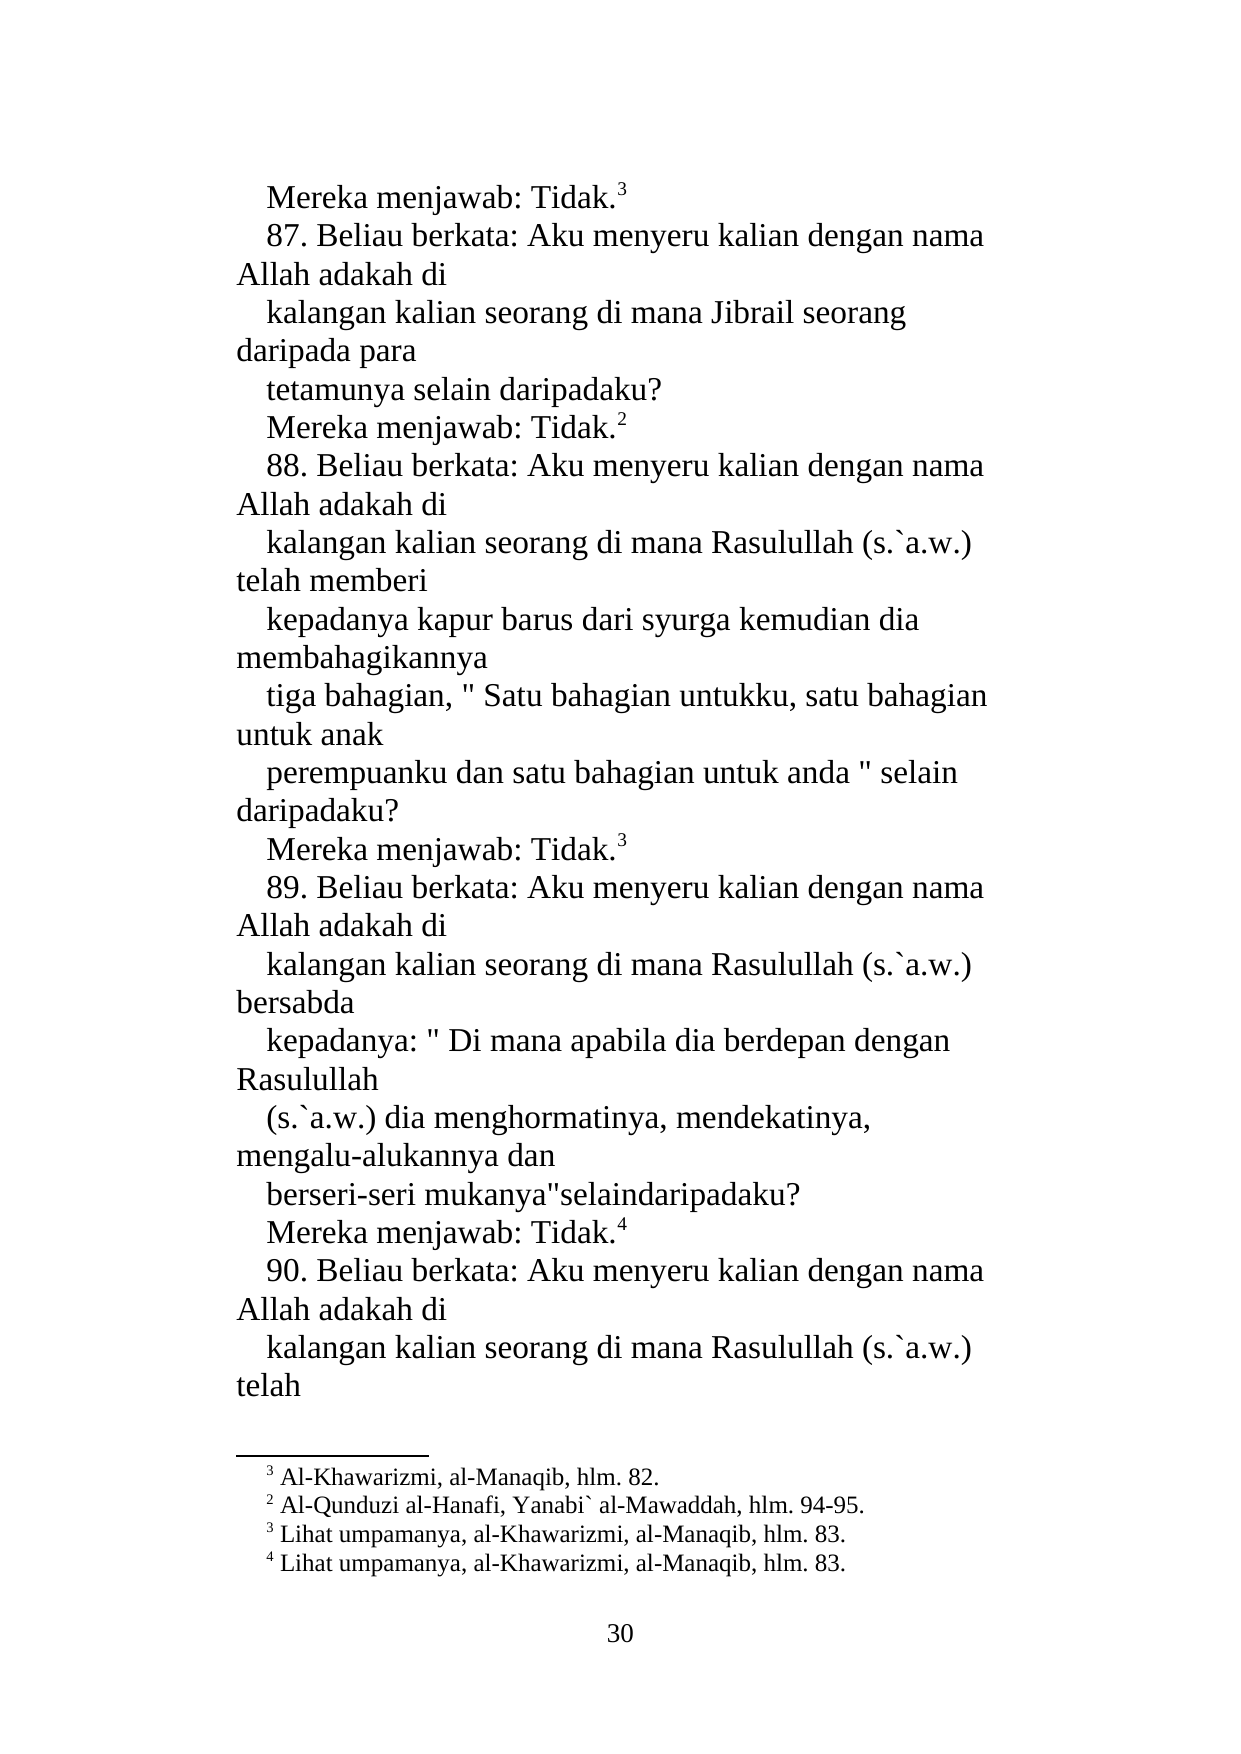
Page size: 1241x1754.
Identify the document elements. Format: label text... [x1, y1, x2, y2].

text kalangan kalian seorang di mana Rasulullah (s.`a.w.) telah memberi [236, 522, 1004, 599]
text perempuanku dan satu bahagian untuk anda " selain daripadaku? [236, 752, 1004, 829]
text berseri-seri mukanya"selaindaripadaku? [236, 1174, 1004, 1212]
text kepadanya kapur barus dari syurga kemudian dia membahagikannya [236, 599, 1004, 676]
text tiga bahagian, " Satu bahagian untukku, satu bahagian untuk anak [236, 676, 1004, 752]
text Mereka menjawab: Tidak. [236, 177, 1004, 216]
text 90. Beliau berkata: Aku menyeru kalian dengan nama Allah adakah di [236, 1251, 1004, 1327]
text Mereka menjawab: Tidak. [236, 829, 1004, 867]
text kalangan kalian seorang di mana Jibrail seorang daripada para [236, 292, 1004, 369]
text 88. Beliau berkata: Aku menyeru kalian dengan nama Allah adakah di [236, 446, 1004, 522]
text kalangan kalian seorang di mana Rasulullah (s.`a.w.) bersabda [236, 944, 1004, 1021]
text Mereka menjawab: Tidak. [236, 407, 1004, 446]
text kepadanya: " Di mana apabila dia berdepan dengan Rasulullah [236, 1021, 1004, 1097]
text kalangan kalian seorang di mana Rasulullah (s.`a.w.) telah [236, 1327, 1004, 1404]
text (s.`a.w.) dia menghormatinya, mendekatinya, mengalu-alukannya dan [236, 1097, 1004, 1174]
text Mereka menjawab: Tidak. [236, 1212, 1004, 1251]
text 87. Beliau berkata: Aku menyeru kalian dengan nama Allah adakah di [236, 216, 1004, 292]
text 89. Beliau berkata: Aku menyeru kalian dengan nama Allah adakah di [236, 867, 1004, 944]
text tetamunya selain daripadaku? [236, 369, 1004, 407]
